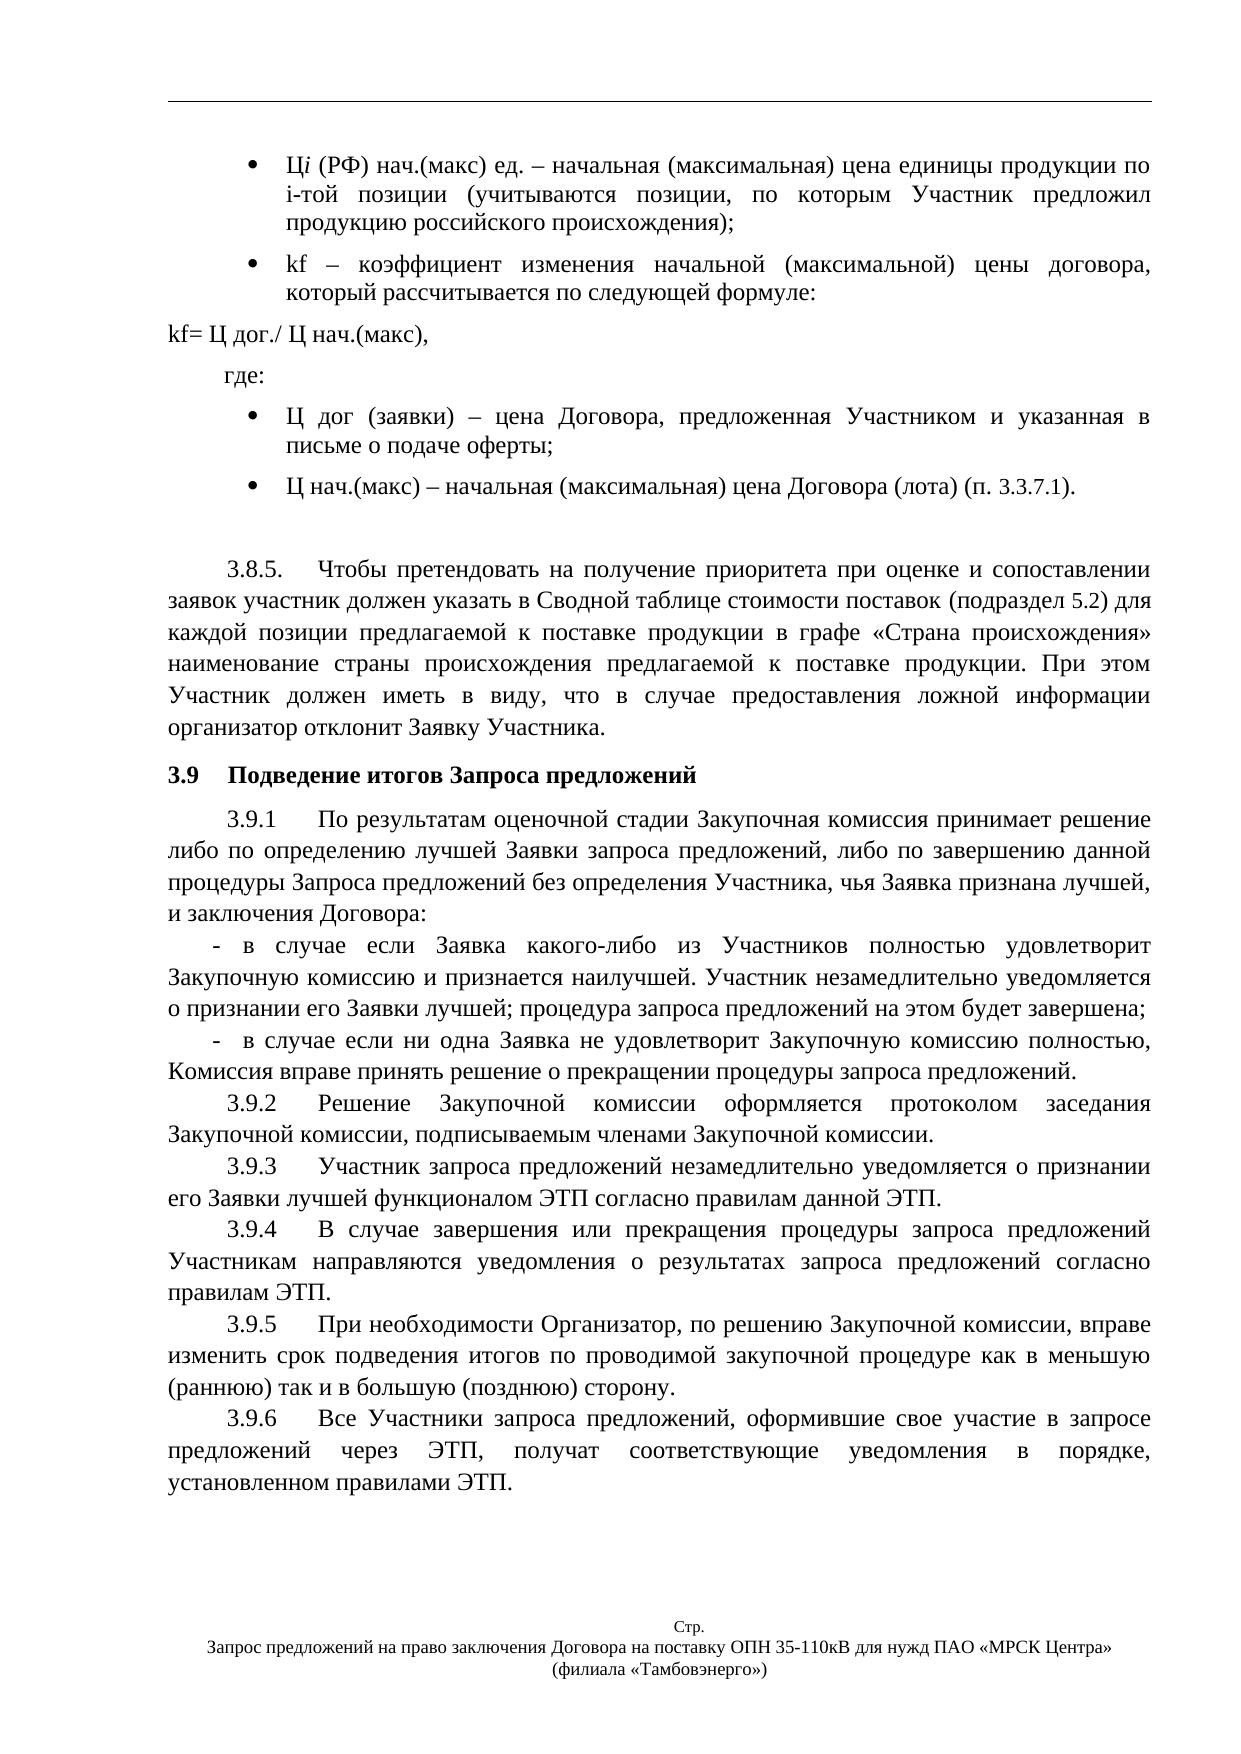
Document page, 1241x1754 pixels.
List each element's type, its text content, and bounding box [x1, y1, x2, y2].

list kf – коэффициент изменения начальной (максимальной) цены договора, который рассчитывается по следующей формуле: [248, 249, 1152, 306]
list При необходимости Организатор, по решению Закупочной комиссии, вправе изменить срок подведения итогов по проводимой закупочной процедуре как в меньшую (раннюю) так и в большую (позднюю) сторону. [168, 1309, 1152, 1401]
list Чтобы претендовать на получение приоритета при оценке и сопоставлении заявок участник должен указать в Сводной таблице стоимости поставок (подраздел 5.2) для каждой позиции предлагаемой к поставке продукции в графе «Страна происхождения» наименование страны происхождения предлагаемой к поставке продукции. При этом Участник должен иметь в виду, что в случае предоставления ложной информации организатор отклонит Заявку Участника. [168, 554, 1152, 740]
list Ц дог (заявки) – цена Договора, предложенная Участником и указанная в письме о подаче оферты; [248, 401, 1152, 459]
list Все Участники запроса предложений, оформившие свое участие в запросе предложений через ЭТП, получат соответствующие уведомления в порядке, установленном правилами ЭТП. [168, 1403, 1152, 1495]
list в случае если ни одна Заявка не удовлетворит Закупочную комиссию полностью, Комиссия вправе принять решение о прекращении процедуры запроса предложений. [168, 1025, 1152, 1085]
list Цi (РФ) нач.(макс) ед. – начальная (максимальная) цена единицы продукции по i-той позиции (учитываются позиции, по которым Участник предложил продукцию российского происхождения); [248, 150, 1152, 236]
list где: [224, 360, 1152, 389]
list В случае завершения или прекращения процедуры запроса предложений Участникам направляются уведомления о результатах запроса предложений согласно правилам ЭТП. [168, 1214, 1152, 1306]
list Ц нач.(макс) – начальная (максимальная) цена Договора (лота) (п. 3.3.7.1). [248, 471, 1152, 500]
list Участник запроса предложений незамедлительно уведомляется о признании его Заявки лучшей функционалом ЭТП согласно правилам данной ЭТП. [168, 1151, 1152, 1211]
list kf= Ц дог./ Ц нач.(макс), [168, 319, 1152, 347]
list в случае если Заявка какого-либо из Участников полностью удовлетворит Закупочную комиссию и признается наилучшей. Участник незамедлительно уведомляется о признании его Заявки лучшей; процедура запроса предложений на этом будет завершена; [168, 930, 1152, 1022]
list По результатам оценочной стадии Закупочная комиссия принимает решение либо по определению лучшей Заявки запроса предложений, либо по завершению данной процедуры Запроса предложений без определения Участника, чья Заявка признана лучшей, и заключения Договора: [168, 804, 1152, 927]
list Решение Закупочной комиссии оформляется протоколом заседания Закупочной комиссии, подписываемым членами Закупочной комиссии. [168, 1088, 1152, 1148]
subtitle Подведение итогов Запроса предложений [168, 760, 1152, 788]
